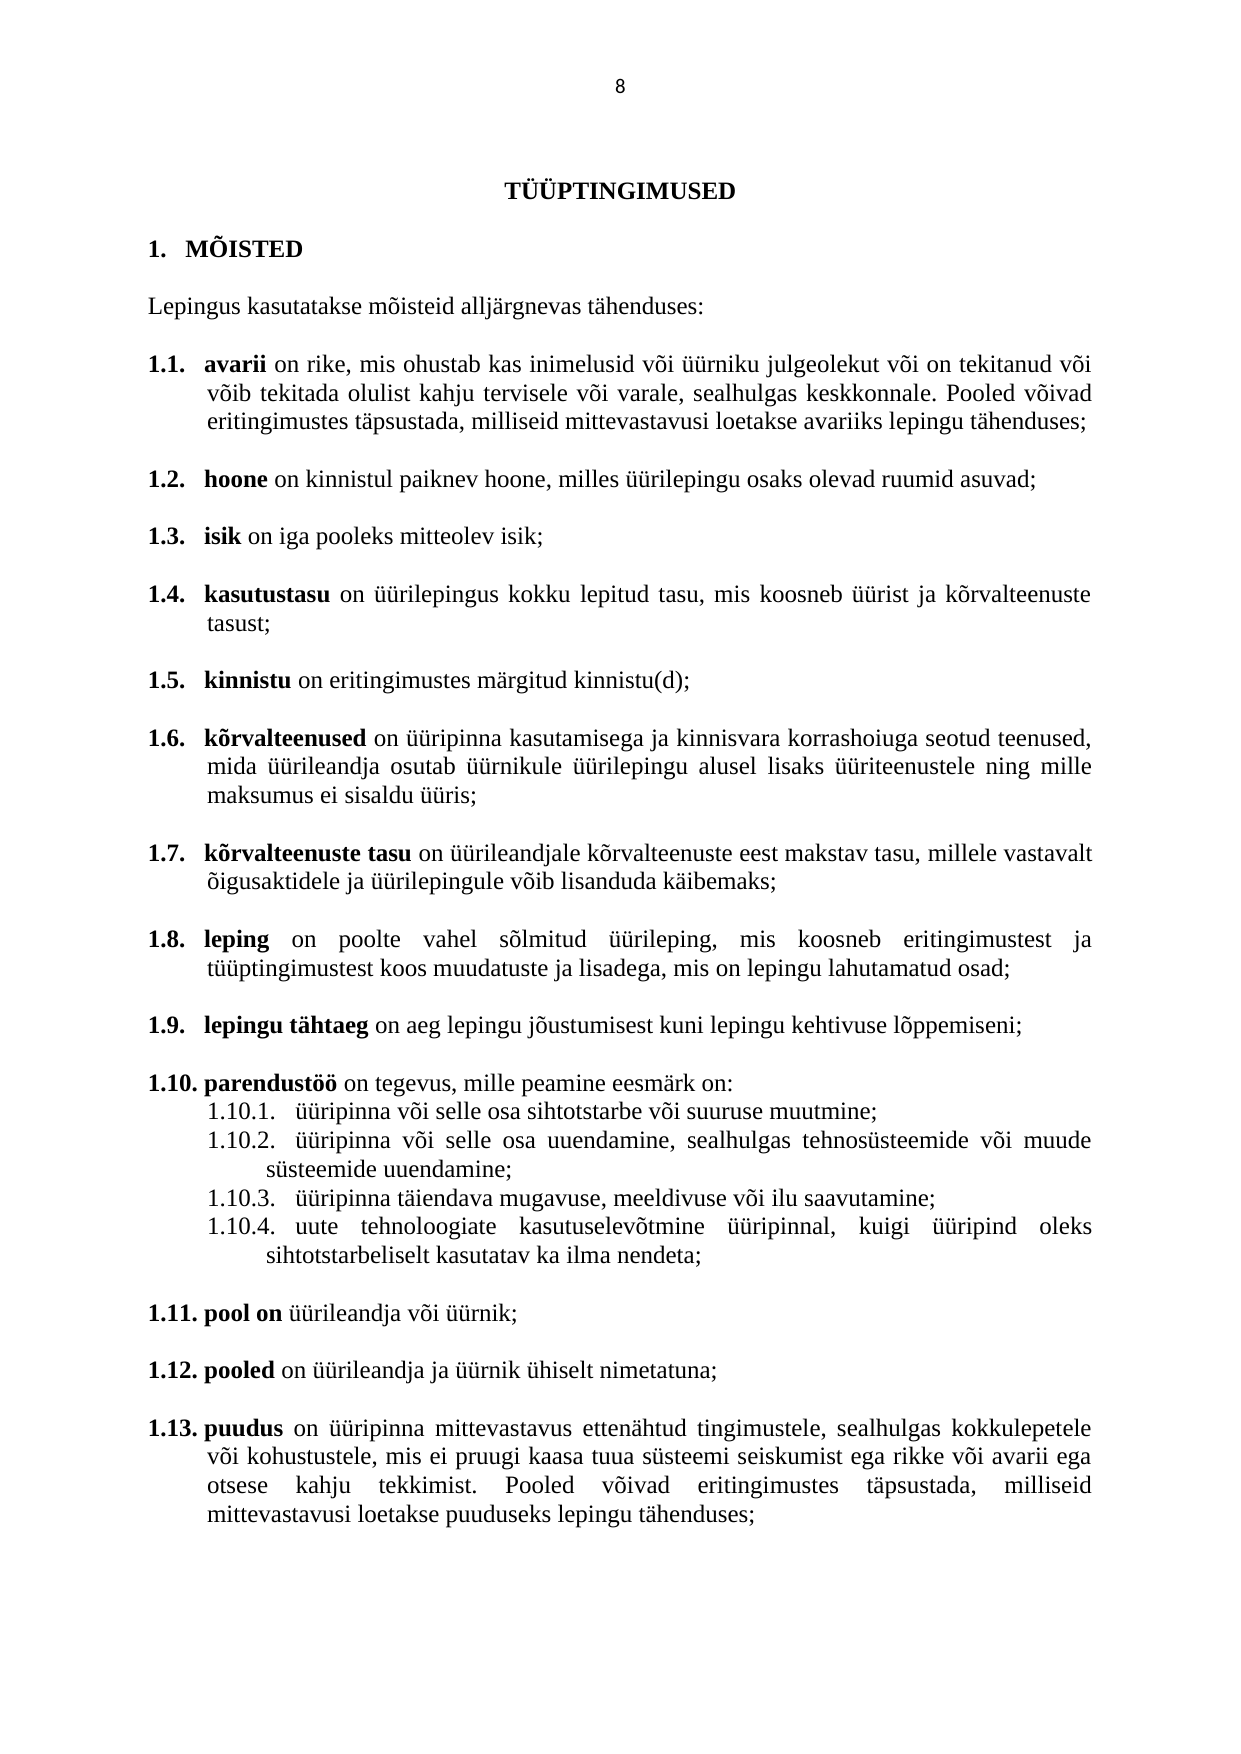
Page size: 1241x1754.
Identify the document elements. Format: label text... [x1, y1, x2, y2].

list isik on iga pooleks mitteolev isik; [148, 521, 1092, 550]
list leping on poolte vahel sõlmitud üürileping, mis koosneb eritingimustest ja tüüptingimustest koos muudatuste ja lisadega, mis on lepingu lahutamatud osad; [148, 924, 1092, 981]
list üüripinna või selle osa uuendamine, sealhulgas tehnosüsteemide või muude süsteemide uuendamine; [207, 1125, 1092, 1183]
list MÕISTED [148, 234, 1092, 263]
list pooled on üürileandja ja üürnik ühiselt nimetatuna; [148, 1355, 1092, 1384]
list uute tehnoloogiate kasutuselevõtmine üüripinnal, kuigi üüripind oleks sihtotstarbeliselt kasutatav ka ilma nendeta; [207, 1211, 1092, 1269]
list lepingu tähtaeg on aeg lepingu jõustumisest kuni lepingu kehtivuse lõppemiseni; [148, 1010, 1092, 1039]
list üüripinna või selle osa sihtotstarbe või suuruse muutmine; [207, 1096, 1092, 1125]
list avarii on rike, mis ohustab kas inimelusid või üürniku julgeolekut või on tekitanud või võib tekitada olulist kahju tervisele või varale, sealhulgas keskkonnale. Pooled võivad eritingimustes täpsustada, milliseid mittevastavusi loetakse avariiks lepingu tähenduses; [148, 349, 1092, 435]
list parendustöö on tegevus, mille peamine eesmärk on: [148, 1068, 1092, 1096]
list kõrvalteenused on üüripinna kasutamisega ja kinnisvara korrashoiuga seotud teenused, mida üürileandja osutab üürnikule üürilepingu alusel lisaks üüriteenustele ning mille maksumus ei sisaldu üüris; [148, 723, 1092, 809]
text TÜÜPTINGIMUSED [148, 176, 1092, 205]
list hoone on kinnistul paiknev hoone, milles üürilepingu osaks olevad ruumid asuvad; [148, 464, 1092, 493]
text Lepingus kasutatakse mõisteid alljärgnevas tähenduses: [148, 291, 1092, 320]
list üüripinna täiendava mugavuse, meeldivuse või ilu saavutamine; [207, 1183, 1092, 1211]
list kinnistu on eritingimustes märgitud kinnistu(d); [148, 665, 1092, 694]
list kasutustasu on üürilepingus kokku lepitud tasu, mis koosneb üürist ja kõrvalteenuste tasust; [148, 579, 1092, 636]
list pool on üürileandja või üürnik; [148, 1298, 1092, 1326]
list puudus on üüripinna mittevastavus ettenähtud tingimustele, sealhulgas kokkulepetele või kohustustele, mis ei pruugi kaasa tuua süsteemi seiskumist ega rikke või avarii ega otsese kahju tekkimist. Pooled võivad eritingimustes täpsustada, milliseid mittevastavusi loetakse puuduseks lepingu tähenduses; [148, 1413, 1092, 1528]
list kõrvalteenuste tasu on üürileandjale kõrvalteenuste eest makstav tasu, millele vastavalt õigusaktidele ja üürilepingule võib lisanduda käibemaks; [148, 838, 1092, 895]
